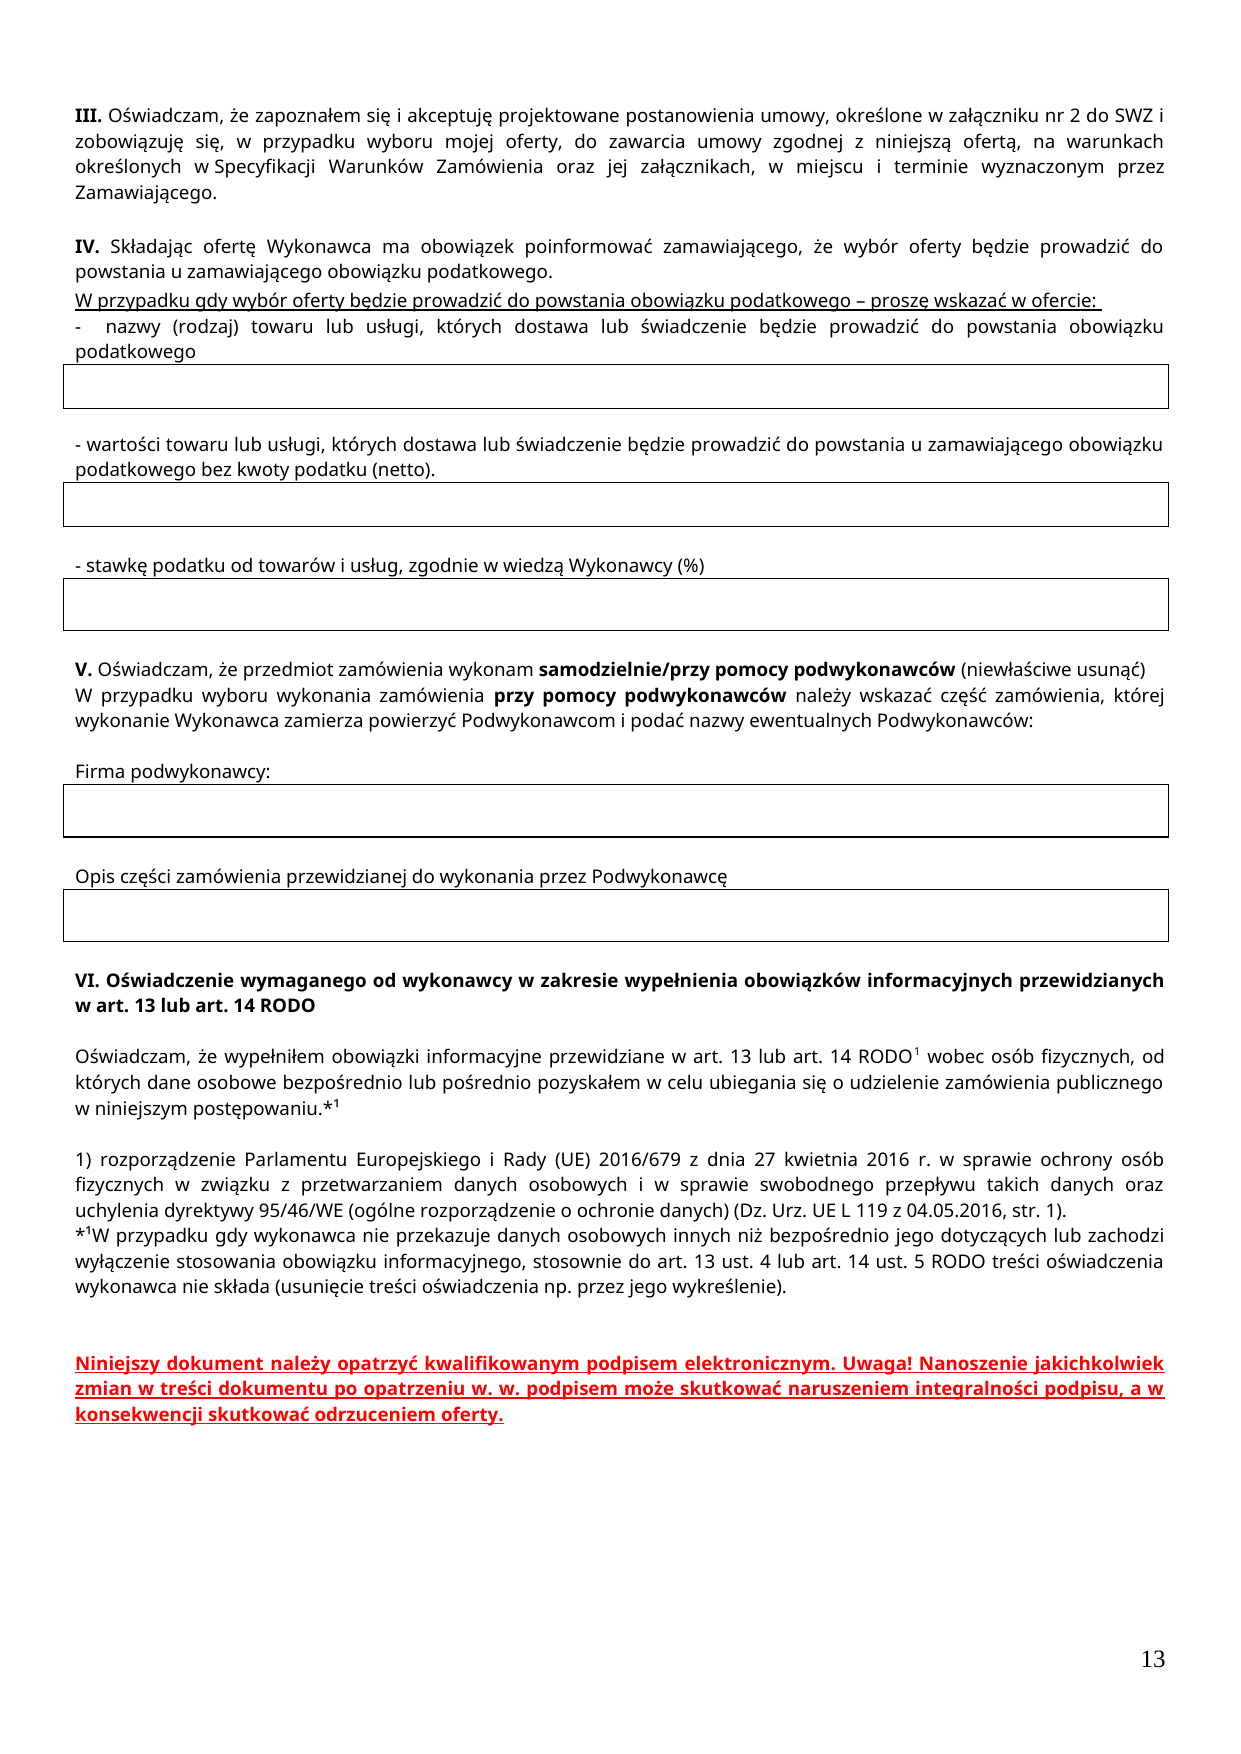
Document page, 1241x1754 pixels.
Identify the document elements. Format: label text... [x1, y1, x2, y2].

table_header [64, 483, 1168, 526]
text *¹W przypadku gdy wykonawca nie przekazuje danych osobowych innych niż bezpośrednio jego dotyczących lub zachodzi wyłączenie stosowania obowiązku informacyjnego, stosownie do art. 13 ust. 4 lub art. 14 ust. 5 RODO treści oświadczenia wykonawca nie składa (usunięcie treści oświadczenia np. przez jego wykreślenie). [75, 1222, 1165, 1299]
text IV. Składając ofertę Wykonawca ma obowiązek poinformować zamawiającego, że wybór oferty będzie prowadzić do powstania u zamawiającego obowiązku podatkowego. [75, 233, 1165, 284]
text Niniejszy dokument należy opatrzyć kwalifikowanym podpisem elektronicznym. Uwaga! Nanoszenie jakichkolwiek zmian w treści dokumentu po opatrzeniu w. w. podpisem może skutkować naruszeniem integralności podpisu, a w konsekwencji skutkować odrzuceniem oferty. [75, 1350, 1165, 1372]
text III. Oświadczam, że zapoznałem się i akceptuję projektowane postanowienia umowy, określone w załączniku nr 2 do SWZ i zobowiązuję się, w przypadku wyboru mojej oferty, do zawarcia umowy zgodnej z niniejszą ofertą, na warunkach określonych w Specyfikacji Warunków Zamówienia oraz jej załącznikach, w miejscu i terminie wyznaczonym przez Zamawiającego. [75, 103, 1165, 205]
text Firma podwykonawcy: [75, 759, 1165, 784]
table_header [64, 890, 1168, 941]
text - wartości towaru lub usługi, których dostawa lub świadczenie będzie prowadzić do powstania u zamawiającego obowiązku podatkowego bez kwoty podatku (netto). [75, 431, 1165, 482]
text W przypadku wyboru wykonania zamówienia przy pomocy podwykonawców należy wskazać część zamówienia, której wykonanie Wykonawca zamierza powierzyć Podwykonawcom i podać nazwy ewentualnych Podwykonawców: [75, 682, 1165, 733]
text Niniejszy dokument należy opatrzyć kwalifikowanym podpisem elektronicznym. Uwaga! Nanoszenie jakichkolwiek zmian w treści dokumentu po opatrzeniu w. w. podpisem może skutkować naruszeniem integralności podpisu, a w konsekwencji skutkować odrzuceniem oferty. [75, 1399, 1165, 1427]
text Opis części zamówienia przewidzianej do wykonania przez Podwykonawcę [75, 863, 1165, 888]
table_header [64, 579, 1168, 630]
text Oświadczam, że wypełniłem obowiązki informacyjne przewidziane w art. 13 lub art. 14 RODO1 wobec osób fizycznych, od których dane osobowe bezpośrednio lub pośrednio pozyskałem w celu ubiegania się o udzielenie zamówienia publicznego w niniejszym postępowaniu.*¹ [75, 1044, 1165, 1120]
text - stawkę podatku od towarów i usług, zgodnie w wiedzą Wykonawcy (%) [75, 553, 1165, 578]
table_header [64, 785, 1168, 836]
text V. Oświadczam, że przedmiot zamówienia wykonam samodzielnie/przy pomocy podwykonawców (niewłaściwe usunąć) [75, 657, 1165, 682]
text W przypadku gdy wybór oferty będzie prowadzić do powstania obowiązku podatkowego – proszę wskazać w ofercie: [75, 287, 1165, 313]
text VI. Oświadczenie wymaganego od wykonawcy w zakresie wypełnienia obowiązków informacyjnych przewidzianych w art. 13 lub art. 14 RODO [75, 967, 1165, 1018]
text 1) rozporządzenie Parlamentu Europejskiego i Rady (UE) 2016/679 z dnia 27 kwietnia 2016 r. w sprawie ochrony osób fizycznych w związku z przetwarzaniem danych osobowych i w sprawie swobodnego przepływu takich danych oraz uchylenia dyrektywy 95/46/WE (ogólne rozporządzenie o ochronie danych) (Dz. Urz. UE L 119 z 04.05.2016, str. 1). [75, 1146, 1165, 1222]
text Niniejszy dokument należy opatrzyć kwalifikowanym podpisem elektronicznym. Uwaga! Nanoszenie jakichkolwiek zmian w treści dokumentu po opatrzeniu w. w. podpisem może skutkować naruszeniem integralności podpisu, a w konsekwencji skutkować odrzuceniem oferty. [75, 1373, 1165, 1397]
text - nazwy (rodzaj) towaru lub usługi, których dostawa lub świadczenie będzie prowadzić do powstania obowiązku podatkowego [75, 313, 1165, 364]
table_header [64, 365, 1168, 408]
